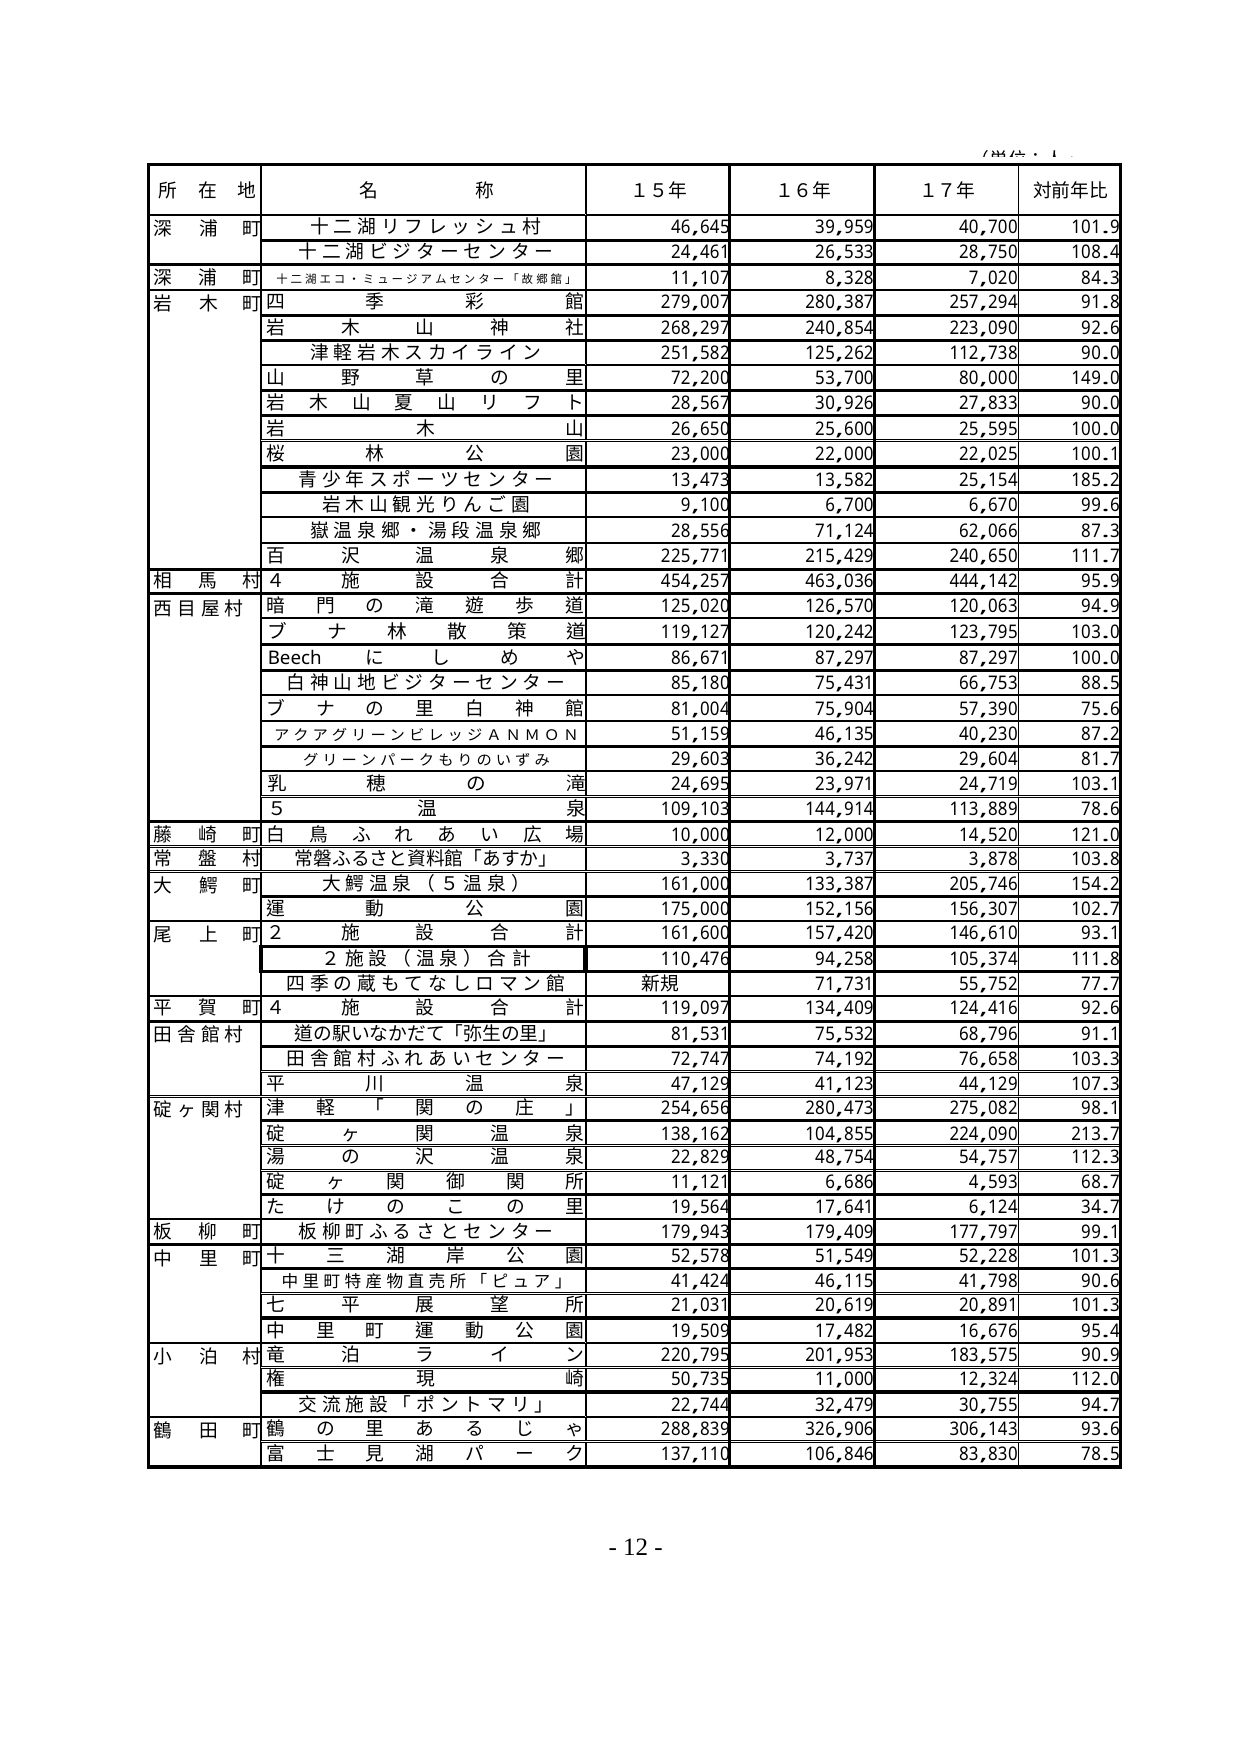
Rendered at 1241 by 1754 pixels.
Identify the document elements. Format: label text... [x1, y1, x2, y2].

table_cell 81.7 [1019, 748, 1119, 770]
table_cell 町 [225, 873, 260, 920]
table_cell 7,020 [876, 266, 1018, 289]
table_cell 103.3 [1019, 1048, 1119, 1070]
table_cell 30,926 [731, 392, 873, 414]
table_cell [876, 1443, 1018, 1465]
table_cell 28,567 [587, 392, 728, 414]
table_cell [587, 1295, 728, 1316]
table_cell 103.1 [1019, 772, 1119, 795]
table_cell 126,570 [731, 595, 873, 617]
table_cell 92.6 [1019, 997, 1119, 1019]
table_cell 23,971 [731, 772, 873, 795]
table_cell 146,610 [876, 922, 1018, 944]
table_cell 87.2 [1019, 722, 1119, 745]
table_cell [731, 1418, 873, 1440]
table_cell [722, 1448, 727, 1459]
table_cell 175,000 [587, 898, 728, 920]
table_cell 崎 [186, 823, 225, 845]
table_cell 盤 [186, 848, 225, 870]
table_cell 75,904 [731, 696, 873, 719]
table_cell 51,549 [731, 1246, 873, 1267]
table_cell 41,123 [731, 1073, 873, 1095]
table_cell 223,090 [876, 317, 1018, 339]
table_cell 275,082 [876, 1098, 1018, 1119]
table_cell 102.7 [1019, 898, 1119, 920]
table_cell 72,200 [587, 366, 728, 389]
table_cell 98.1 [1019, 1098, 1119, 1119]
table_cell 120,242 [731, 619, 873, 643]
table_cell 6,124 [876, 1196, 1018, 1218]
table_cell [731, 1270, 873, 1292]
table_cell 52,578 [587, 1246, 728, 1267]
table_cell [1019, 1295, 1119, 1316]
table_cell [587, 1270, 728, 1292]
table_cell 深 [150, 216, 186, 263]
table_cell 74,192 [731, 1048, 873, 1070]
table_cell 240,854 [731, 317, 873, 339]
table_cell 24,695 [587, 772, 728, 795]
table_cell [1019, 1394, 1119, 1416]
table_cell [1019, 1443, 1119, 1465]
table_cell 28,750 [876, 242, 1018, 263]
table_cell 133,387 [731, 873, 873, 894]
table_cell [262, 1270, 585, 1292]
table_cell 215,429 [731, 544, 873, 567]
table_cell 91.1 [1019, 1023, 1119, 1045]
table_cell 100.0 [1019, 646, 1119, 668]
table_cell 10,000 [587, 823, 728, 845]
table_cell Beech に し め や [262, 646, 585, 668]
table_cell 里 [186, 1246, 225, 1342]
table_cell 常磐ふるさと資料館「あすか」 [262, 848, 585, 870]
table_cell 113,889 [876, 798, 1018, 820]
table_cell 100.1 [1019, 442, 1119, 465]
table_cell 91.8 [1019, 291, 1119, 314]
table_header 名 称 [262, 166, 585, 214]
table_cell 71,731 [731, 973, 873, 995]
table_cell 11,107 [587, 266, 728, 289]
table_cell ２ 施 設 （ 温 泉 ） 合 計 [263, 948, 583, 969]
table_cell 大 [150, 873, 186, 920]
table_cell 78.6 [1019, 798, 1119, 820]
table_cell た け の こ の 里 [262, 1196, 585, 1218]
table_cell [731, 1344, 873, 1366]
table_cell ４ 施 設 合 計 [262, 997, 585, 1019]
table_cell 152,156 [731, 898, 873, 920]
table_header １７年 [876, 166, 1018, 214]
table_cell 町 [225, 997, 260, 1019]
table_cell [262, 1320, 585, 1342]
table_cell 3,330 [587, 848, 728, 870]
table_cell 161,600 [587, 922, 728, 944]
table_cell 84.3 [1019, 266, 1119, 289]
table_cell 87,297 [876, 646, 1018, 668]
table_cell 町 [225, 291, 260, 567]
table_cell 岩 木 山 神 社 [262, 317, 585, 339]
table_cell 444,142 [876, 571, 1018, 592]
table_cell ア ク ア グ リ ー ン ビ レ ッ ジ Ａ Ｎ Ｍ Ｏ Ｎ [262, 722, 585, 745]
table_cell 75,431 [731, 672, 873, 694]
table_cell ４ 施 設 合 計 [262, 571, 585, 592]
table_cell 144,914 [731, 798, 873, 820]
table_cell 平 [150, 997, 186, 1019]
table_cell 123,795 [876, 619, 1018, 643]
table_cell 24,719 [876, 772, 1018, 795]
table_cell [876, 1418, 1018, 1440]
table_cell 100.0 [1019, 417, 1119, 439]
table_cell 鰐 [186, 873, 225, 920]
table_cell 浦 [186, 266, 225, 289]
table_cell 十 二 湖 リ フ レ ッ シ ュ 村 [262, 216, 585, 238]
table_cell 75.6 [1019, 696, 1119, 719]
table_cell 257,294 [876, 291, 1018, 314]
table_cell 92.6 [1019, 317, 1119, 339]
table_cell 相 [150, 571, 186, 592]
table_cell 4,593 [876, 1172, 1018, 1193]
table_cell 町 [225, 823, 260, 845]
table_cell 125,020 [587, 595, 728, 617]
table_cell 桜 林 公 園 [262, 442, 585, 465]
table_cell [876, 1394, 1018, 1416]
table_cell 3,878 [876, 848, 1018, 870]
table_cell 107.3 [1019, 1073, 1119, 1095]
table_cell 十 二 湖 エ コ ・ ミ ュ ー ジ ア ム セ ン タ ー 「 故 郷 館 」 [262, 266, 585, 289]
table_cell 111.8 [1019, 948, 1119, 969]
table_cell 25,154 [876, 469, 1018, 491]
table_cell 101.9 [1019, 216, 1119, 238]
table_cell 十 三 湖 岸 公 園 [262, 1246, 585, 1267]
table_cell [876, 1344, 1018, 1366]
table_cell 岩 [150, 291, 186, 567]
table_cell 157,420 [731, 922, 873, 944]
table_cell 81,004 [587, 696, 728, 719]
table_cell 運 動 公 園 [262, 898, 585, 920]
table_header 在 [186, 166, 225, 214]
table_cell 80,000 [876, 366, 1018, 389]
table_cell 24,461 [587, 242, 728, 263]
table_header 所 [150, 166, 186, 214]
table_cell 94.9 [1019, 595, 1119, 617]
table_cell 94,258 [731, 948, 873, 969]
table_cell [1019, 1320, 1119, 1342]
table_cell 馬 [186, 571, 225, 592]
table_cell 40,230 [876, 722, 1018, 745]
table_cell 154.2 [1019, 873, 1119, 894]
table_cell 9,100 [587, 494, 728, 516]
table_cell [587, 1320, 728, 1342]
table_cell 213.7 [1019, 1122, 1119, 1144]
table_cell 乳 穂 の 滝 [262, 772, 585, 795]
table_cell 179,409 [731, 1220, 873, 1243]
table_cell 54,757 [876, 1147, 1018, 1169]
table_cell 11,121 [587, 1172, 728, 1193]
table_cell 46,645 [587, 216, 728, 238]
table_header 地 [225, 166, 260, 214]
table_cell 山 野 草 の 里 [262, 366, 585, 389]
table_cell 463,036 [731, 571, 873, 592]
table_cell 17,641 [731, 1196, 873, 1218]
table_cell 66,753 [876, 672, 1018, 694]
table_cell 48,754 [731, 1147, 873, 1169]
table_cell 46,135 [731, 722, 873, 745]
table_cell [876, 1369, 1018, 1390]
table_cell 26,650 [587, 417, 728, 439]
table_cell 湯 の 沢 温 泉 [262, 1147, 585, 1169]
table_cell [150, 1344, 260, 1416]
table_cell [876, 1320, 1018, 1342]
table_cell 藤 [150, 823, 186, 845]
table_cell 19,564 [587, 1196, 728, 1218]
table_cell 尾 [150, 922, 186, 995]
table_cell 51,159 [587, 722, 728, 745]
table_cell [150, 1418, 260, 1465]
table_cell 34.7 [1019, 1196, 1119, 1218]
table_cell 77.7 [1019, 973, 1119, 995]
table_cell 177,797 [876, 1220, 1018, 1243]
table_cell 碇 ヶ 関 温 泉 [262, 1122, 585, 1144]
table_cell 町 [225, 922, 260, 995]
table_cell 木 [186, 291, 225, 567]
table_cell 6,700 [731, 494, 873, 516]
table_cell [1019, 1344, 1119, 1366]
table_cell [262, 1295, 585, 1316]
table_cell 109,103 [587, 798, 728, 820]
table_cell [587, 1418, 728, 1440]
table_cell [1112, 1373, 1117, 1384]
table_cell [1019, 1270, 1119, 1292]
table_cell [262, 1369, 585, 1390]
table_cell 大 鰐 温 泉 （ ５ 温 泉 ） [262, 873, 585, 894]
table_cell 碇 ヶ 関 村 [150, 1098, 260, 1218]
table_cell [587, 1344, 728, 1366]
table_cell 板 [150, 1220, 186, 1243]
table_cell 99.6 [1019, 494, 1119, 516]
table_cell ブ ナ の 里 白 神 館 [262, 696, 585, 719]
table_cell 279,007 [587, 291, 728, 314]
table_cell 十 二 湖 ビ ジ タ ー セ ン タ ー [262, 242, 585, 263]
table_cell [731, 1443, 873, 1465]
table_cell 25,595 [876, 417, 1018, 439]
table_cell 108.4 [1019, 242, 1119, 263]
table_cell 道の駅いなかだて「弥生の里」 [262, 1023, 585, 1045]
table_cell 76,658 [876, 1048, 1018, 1070]
table_cell 上 [186, 922, 225, 995]
table_cell 111.7 [1019, 544, 1119, 567]
table_cell 40,700 [876, 216, 1018, 238]
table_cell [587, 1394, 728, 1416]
table_cell 95.9 [1019, 571, 1119, 592]
table_cell 百 沢 温 泉 郷 [262, 544, 585, 567]
table_cell 6,670 [876, 494, 1018, 516]
table_cell ２ 施 設 合 計 [262, 922, 585, 944]
table_cell 22,829 [587, 1147, 728, 1169]
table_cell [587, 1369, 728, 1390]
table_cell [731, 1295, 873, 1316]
table_cell 36,242 [731, 748, 873, 770]
table_cell 86,671 [587, 646, 728, 668]
table_cell 26,533 [731, 242, 873, 263]
table_cell 179,943 [587, 1220, 728, 1243]
table_cell 124,416 [876, 997, 1018, 1019]
table_cell 161,000 [587, 873, 728, 894]
table_cell 47,129 [587, 1073, 728, 1095]
table_cell 280,473 [731, 1098, 873, 1119]
table_cell 柳 [186, 1220, 225, 1243]
table_cell 205,746 [876, 873, 1018, 894]
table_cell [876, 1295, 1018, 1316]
table_cell 深 [150, 266, 186, 289]
table_cell ブ ナ 林 散 策 道 [262, 619, 585, 643]
table_cell 碇 ヶ 関 御 関 所 [262, 1172, 585, 1193]
table_cell 津 軽 岩 木 ス カ イ ラ イ ン [262, 342, 585, 364]
table_header １５年 [587, 166, 728, 214]
table_cell 125,262 [731, 342, 873, 364]
table_cell 6,686 [731, 1172, 873, 1193]
table_cell 105,374 [876, 948, 1018, 969]
table_cell 104,855 [731, 1122, 873, 1144]
table_cell 22,000 [731, 442, 873, 465]
table_cell 112.3 [1019, 1147, 1119, 1169]
table_cell 99.1 [1019, 1220, 1119, 1243]
table_cell 72,747 [587, 1048, 728, 1070]
text - 12 - [606, 1532, 665, 1560]
table_cell 町 [225, 1246, 260, 1342]
table_cell 81,531 [587, 1023, 728, 1045]
table_cell 75,532 [731, 1023, 873, 1045]
table_cell 185.2 [1019, 469, 1119, 491]
table_cell 青 少 年 ス ポ ー ツ セ ン タ ー [262, 469, 585, 491]
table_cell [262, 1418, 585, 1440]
table_cell 112,738 [876, 342, 1018, 364]
table_cell 44,129 [876, 1073, 1018, 1095]
table_cell 田 舎 館 村 ふ れ あ い セ ン タ ー [262, 1048, 585, 1070]
table_cell 四 季 彩 館 [262, 291, 585, 314]
table_cell 52,228 [876, 1246, 1018, 1267]
table_cell 90.0 [1019, 392, 1119, 414]
table_cell 68,796 [876, 1023, 1018, 1045]
table_cell 103.8 [1019, 848, 1119, 870]
table_cell 白 神 山 地 ビ ジ タ ー セ ン タ ー [262, 672, 585, 694]
table_cell 岩 木 山 観 光 り ん ご 園 [262, 494, 585, 516]
table_cell 225,771 [587, 544, 728, 567]
table_cell 39,959 [731, 216, 873, 238]
table_cell 251,582 [587, 342, 728, 364]
table_cell 55,752 [876, 973, 1018, 995]
table_cell 28,556 [587, 518, 728, 542]
table_cell 岩 木 山 夏 山 リ フ ト [262, 392, 585, 414]
table_cell 村 [225, 571, 260, 592]
table_cell 87.3 [1019, 518, 1119, 542]
table_cell 71,124 [731, 518, 873, 542]
table_cell 254,656 [587, 1098, 728, 1119]
table_cell 板 柳 町 ふ る さ と セ ン タ ー [262, 1220, 585, 1243]
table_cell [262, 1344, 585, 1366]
table_cell 119,097 [587, 997, 728, 1019]
table_cell 23,000 [587, 442, 728, 465]
table_cell グ リ ー ン パ ー ク も り の い ず み [262, 748, 585, 770]
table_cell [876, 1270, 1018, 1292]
table_cell 町 [225, 1220, 260, 1243]
table_cell 29,604 [876, 748, 1018, 770]
table_cell 25,600 [731, 417, 873, 439]
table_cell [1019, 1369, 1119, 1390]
table_cell 149.0 [1019, 366, 1119, 389]
table_cell 93.1 [1019, 922, 1119, 944]
table_header １６年 [731, 166, 873, 214]
table_cell 103.0 [1019, 619, 1119, 643]
table_cell 賀 [186, 997, 225, 1019]
table_cell 3,737 [731, 848, 873, 870]
table_cell 嶽 温 泉 郷 ・ 湯 段 温 泉 郷 [262, 518, 585, 542]
table_cell 29,603 [587, 748, 728, 770]
table_cell 常 [150, 848, 186, 870]
table_cell 岩 木 山 [262, 417, 585, 439]
table_cell 浦 [186, 216, 225, 263]
table_cell 22,025 [876, 442, 1018, 465]
table_cell 110,476 [588, 948, 728, 969]
table_cell 62,066 [876, 518, 1018, 542]
table_cell 53,700 [731, 366, 873, 389]
table_cell 90.0 [1019, 342, 1119, 364]
table_header 対前年比 [1019, 166, 1119, 214]
table_cell 平 川 温 泉 [262, 1073, 585, 1095]
table_cell 134,409 [731, 997, 873, 1019]
table_cell 白 鳥 ふ れ あ い 広 場 [262, 823, 585, 845]
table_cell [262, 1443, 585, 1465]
table_cell 138,162 [587, 1122, 728, 1144]
table_cell 町 [225, 216, 260, 263]
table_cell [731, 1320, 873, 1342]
table_cell 新規 [587, 973, 728, 995]
table_cell 13,473 [587, 469, 728, 491]
table_cell 101.3 [1019, 1246, 1119, 1267]
table_cell 224,090 [876, 1122, 1018, 1144]
table_cell 85,180 [587, 672, 728, 694]
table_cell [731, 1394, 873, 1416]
table_cell 12,000 [731, 823, 873, 845]
table_cell 240,650 [876, 544, 1018, 567]
table_cell 121.0 [1019, 823, 1119, 845]
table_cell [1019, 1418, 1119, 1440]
table_cell 津 軽 「 関 の 庄 」 [262, 1098, 585, 1119]
table_cell 四 季 の 蔵 も て な し ロ マ ン 館 [262, 973, 585, 995]
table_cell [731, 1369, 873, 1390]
table_cell 119,127 [587, 619, 728, 643]
table_cell 87,297 [731, 646, 873, 668]
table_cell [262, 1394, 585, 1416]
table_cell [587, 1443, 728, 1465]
table_cell 120,063 [876, 595, 1018, 617]
table_cell 88.5 [1019, 672, 1119, 694]
table_cell 27,833 [876, 392, 1018, 414]
table_cell 14,520 [876, 823, 1018, 845]
table_cell 57,390 [876, 696, 1018, 719]
table_cell 町 [225, 266, 260, 289]
table_cell 中 [150, 1246, 186, 1342]
table_cell 68.7 [1019, 1172, 1119, 1193]
table_cell 156,307 [876, 898, 1018, 920]
table_cell 村 [225, 848, 260, 870]
table_cell 13,582 [731, 469, 873, 491]
table_cell 454,257 [587, 571, 728, 592]
table_cell 280,387 [731, 291, 873, 314]
table_cell ５ 温 泉 [262, 798, 585, 820]
table_cell 暗 門 の 滝 遊 歩 道 [262, 595, 585, 617]
table_cell 田 舎 館 村 [150, 1023, 260, 1095]
table_cell 268,297 [587, 317, 728, 339]
table_cell 西 目 屋 村 [150, 595, 260, 820]
table_cell 8,328 [731, 266, 873, 289]
